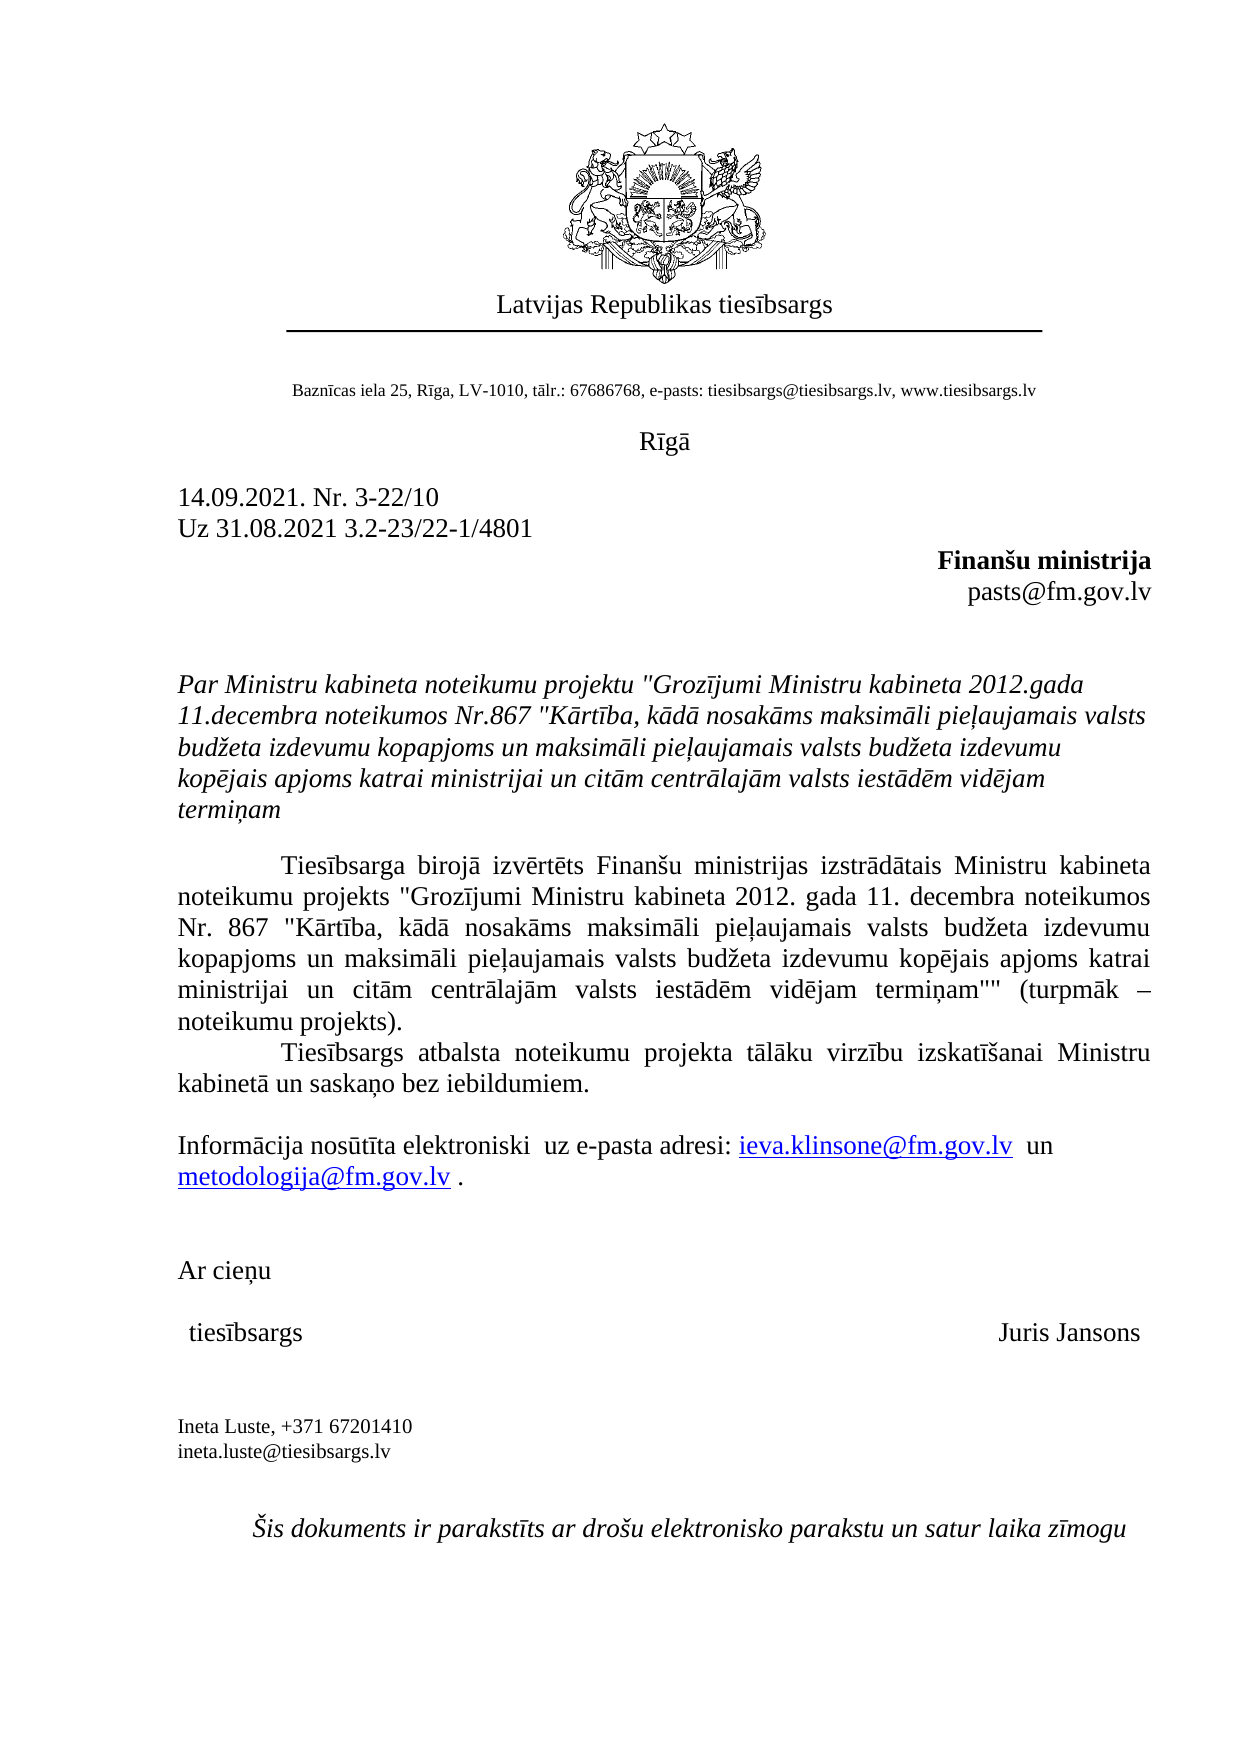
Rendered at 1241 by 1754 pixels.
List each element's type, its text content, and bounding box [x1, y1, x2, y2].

text Šis dokuments ir parakstīts ar drošu elektronisko parakstu un satur laika zīmogu [177, 1513, 1152, 1544]
text Finanšu ministrija [177, 544, 1152, 575]
table_header Juris Jansons [650, 1316, 1152, 1347]
text ineta.luste@tiesibsargs.lv [177, 1438, 1152, 1463]
text Tiesībsargs atbalsta noteikumu projekta tālāku virzību izskatīšanai Ministru kabinetā un saskaņo bez iebildumiem. [177, 1036, 1152, 1098]
text Baznīcas iela 25, Rīga, LV-1010, tālr.: 67686768, e-pasts: tiesibsargs@tiesibsargs.lv, www.tiesibsargs.lv [177, 380, 1152, 400]
text Uz 31.08.2021 3.2-23/22-1/4801 [177, 513, 1152, 544]
text Par Ministru kabineta noteikumu projektu "Grozījumi Ministru kabineta 2012.gada 11.decembra noteikumos Nr.867 "Kārtība, kādā nosakāms maksimāli pieļaujamais valsts budžeta izdevumu kopapjoms un maksimāli pieļaujamais valsts budžeta izdevumu kopējais apjoms katrai ministrijai un citām centrālajām valsts iestādēm vidējam termiņam [177, 668, 1152, 824]
table_header tiesībsargs [177, 1316, 650, 1347]
text Informācija nosūtīta elektroniski uz e-pasta adresi: ieva.klinsone@fm.gov.lv un metodologija@fm.gov.lv . [177, 1129, 1152, 1192]
picture [558, 118, 770, 289]
text Rīgā [177, 425, 1152, 456]
text Ar cieņu [177, 1254, 1152, 1285]
text 14.09.2021. Nr. 3-22/10 [177, 481, 1152, 513]
text Ineta Luste, +371 67201410 [177, 1414, 1152, 1438]
text Tiesībsarga birojā izvērtēts Finanšu ministrijas izstrādātais Ministru kabineta noteikumu projekts "Grozījumi Ministru kabineta 2012. gada 11. decembra noteikumos Nr. 867 "Kārtība, kādā nosakāms maksimāli pieļaujamais valsts budžeta izdevumu kopapjoms un maksimāli pieļaujamais valsts budžeta izdevumu kopējais apjoms katrai ministrijai un citām centrālajām valsts iestādēm vidējam termiņam"" (turpmāk – noteikumu projekts). [177, 849, 1152, 1036]
text pasts@fm.gov.lv [177, 575, 1152, 606]
text Latvijas Republikas tiesībsargs [177, 288, 1152, 319]
